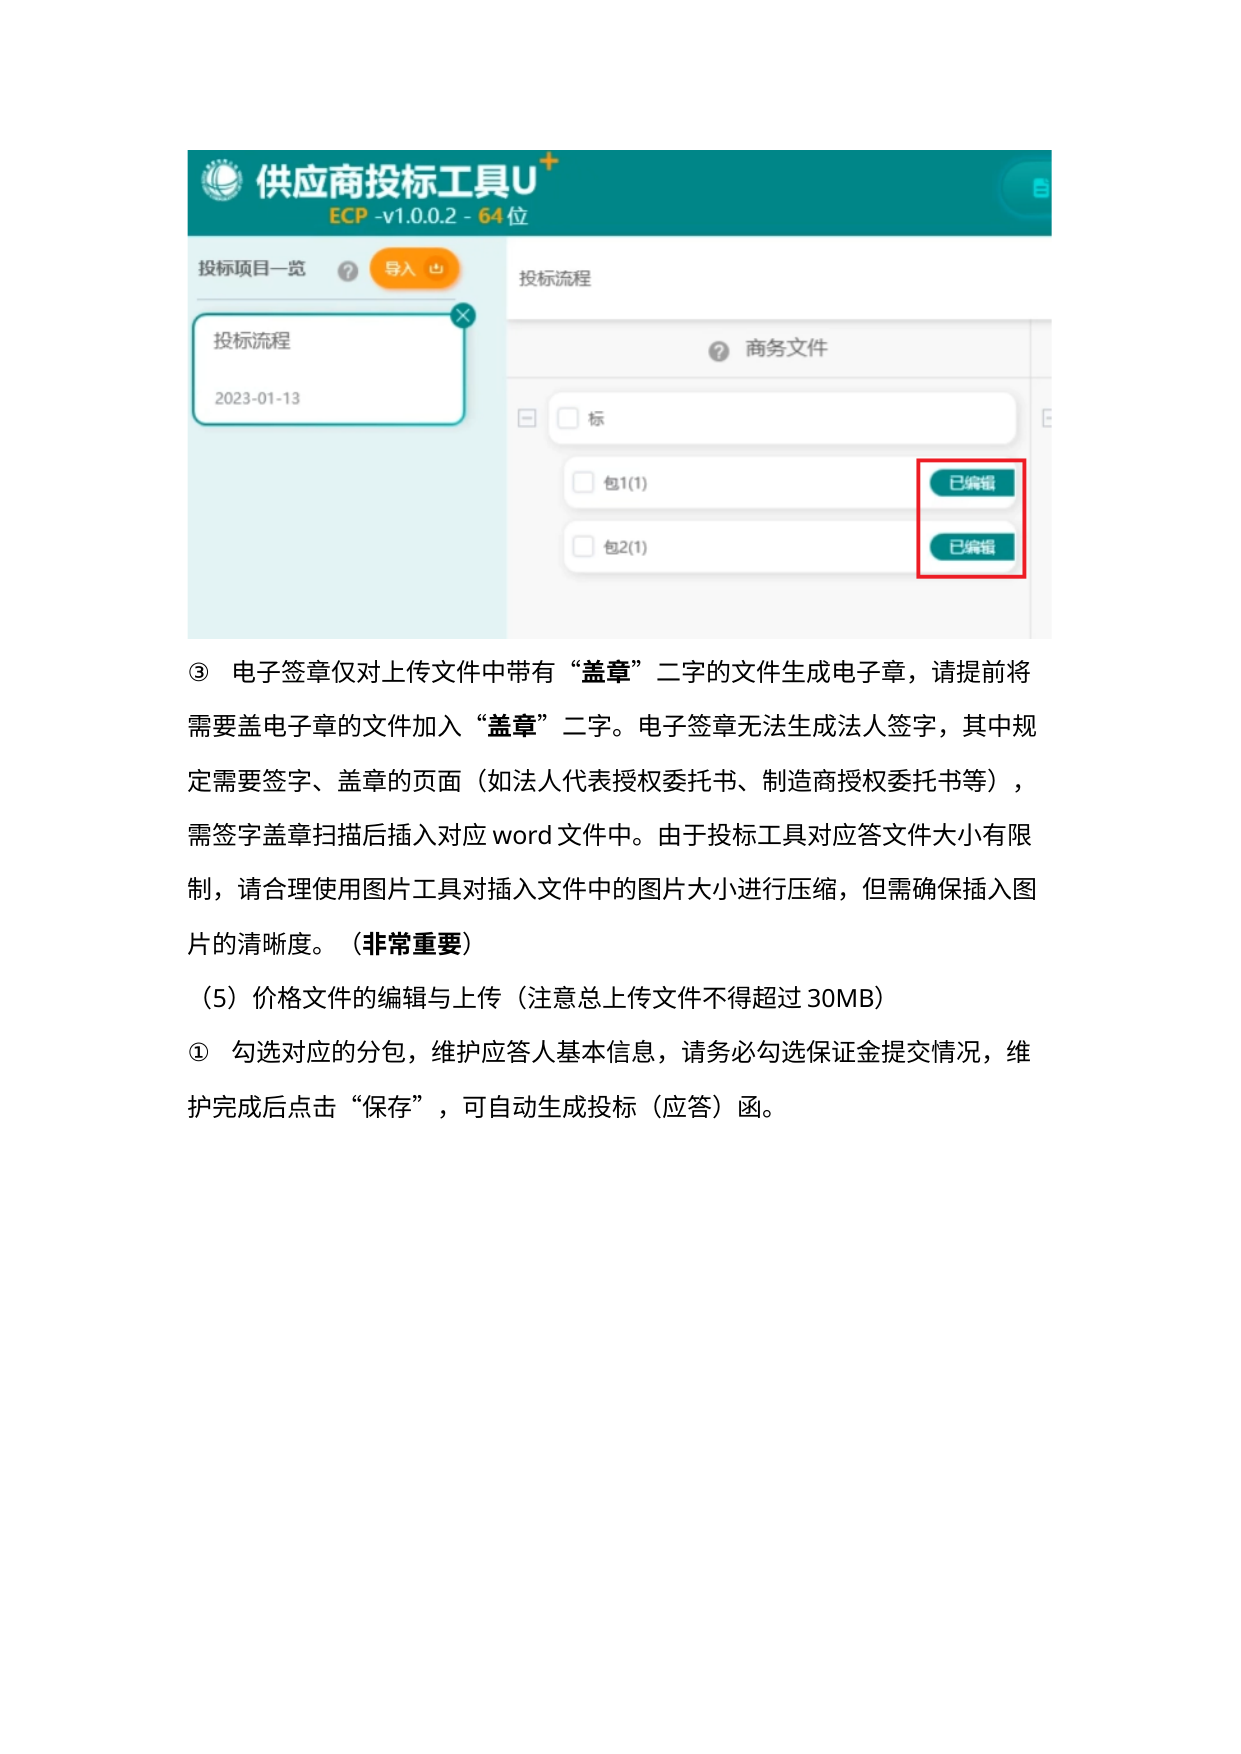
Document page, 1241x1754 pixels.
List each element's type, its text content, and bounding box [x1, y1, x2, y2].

list 电子签章仅对上传文件中带有“盖章”二字的文件生成电子章，请提前将需要盖电子章的文件加入“盖章”二字。电子签章无法生成法人签字，其中规定需要签字、盖章的页面（如法人代表授权委托书、制造商授权委托书等），需签字盖章扫描后插入对应word文件中。由于投标工具对应答文件大小有限制，请合理使用图片工具对插入文件中的图片大小进行压缩，但需确保插入图片的清晰度。（非常重要） [187, 652, 1053, 960]
list 勾选对应的分包，维护应答人基本信息，请务必勾选保证金提交情况，维护完成后点击“保存”，可自动生成投标（应答）函。 [187, 1033, 1053, 1123]
picture [187, 150, 1052, 639]
list 价格文件的编辑与上传（注意总上传文件不得超过30MB） [187, 978, 1053, 1015]
